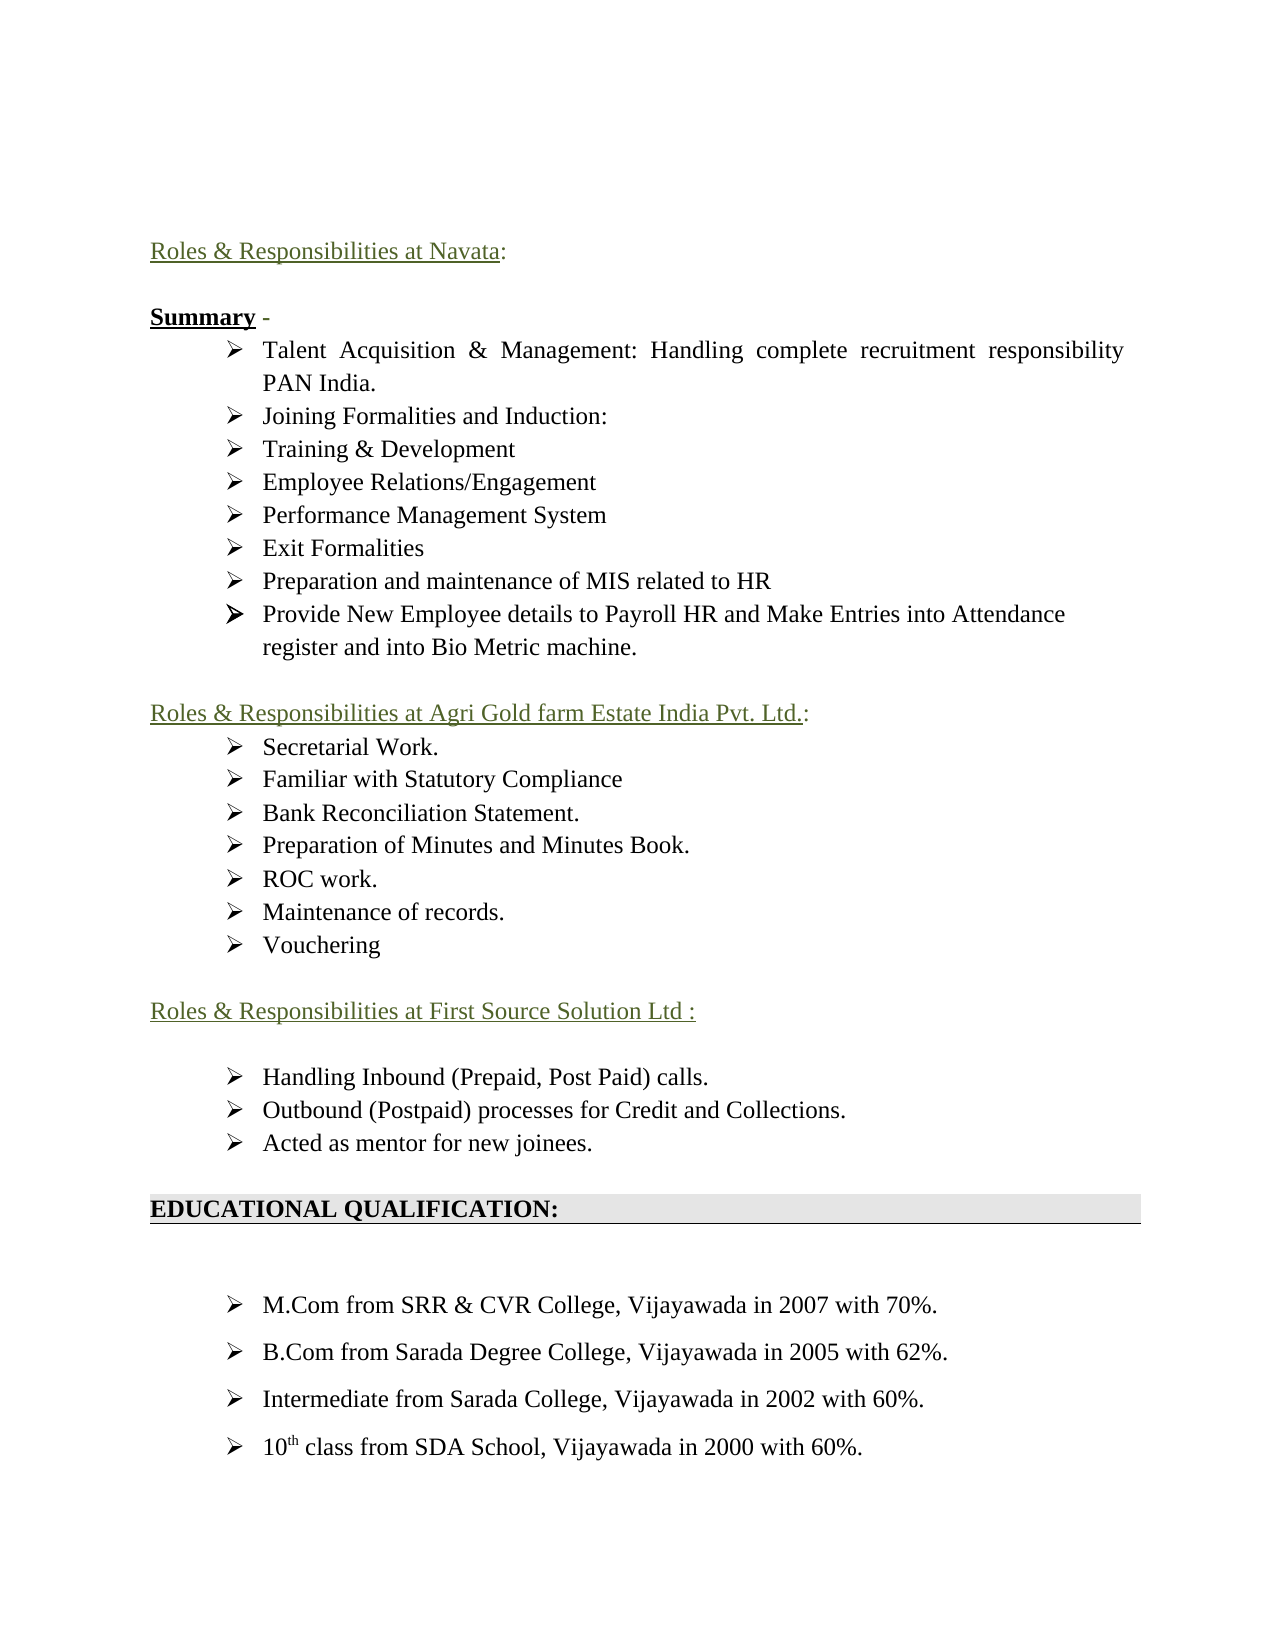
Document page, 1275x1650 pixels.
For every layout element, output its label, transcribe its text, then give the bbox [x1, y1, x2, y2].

list Performance Management System [225, 500, 1125, 529]
list Familiar with Statutory Compliance [225, 764, 1125, 793]
list 10th class from SDA School, Vijayawada in 2000 with 60%. [225, 1432, 1125, 1461]
list M.Com from SRR & CVR College, Vijayawada in 2007 with 70%. [225, 1290, 1125, 1319]
list Provide New Employee details to Payroll HR and Make Entries into Attendance register and into Bio Metric machine. [225, 599, 1125, 661]
list Exit Formalities [225, 533, 1125, 562]
text EDUCATIONal QUALIFICATION: [150, 1194, 1141, 1223]
list Preparation of Minutes and Minutes Book. [225, 831, 1125, 859]
list Vouchering [225, 930, 1125, 958]
list ROC work. [225, 864, 1125, 892]
text Roles & Responsibilities at Navata: [150, 236, 1125, 265]
list Maintenance of records. [225, 897, 1125, 925]
list Employee Relations/Engagement [225, 467, 1125, 496]
list Intermediate from Sarada College, Vijayawada in 2002 with 60%. [225, 1384, 1125, 1413]
list Outbound (Postpaid) processes for Credit and Collections. [225, 1095, 1125, 1123]
list Preparation and maintenance of MIS related to HR [225, 566, 1125, 595]
list Handling Inbound (Prepaid, Post Paid) calls. [225, 1062, 1125, 1091]
list Acted as mentor for new joinees. [225, 1128, 1125, 1157]
list Talent Acquisition & Management: Handling complete recruitment responsibility PAN India. [225, 335, 1125, 397]
text Roles & Responsibilities at First Source Solution Ltd : [150, 996, 1125, 1024]
text Roles & Responsibilities at Agri Gold farm Estate India Pvt. Ltd.: [150, 698, 1125, 727]
list Bank Reconciliation Statement. [225, 798, 1125, 826]
list Secretarial Work. [225, 732, 1125, 760]
list Training & Development [225, 434, 1125, 463]
text Summary - [150, 302, 1125, 331]
list B.Com from Sarada Degree College, Vijayawada in 2005 with 62%. [225, 1337, 1125, 1366]
list Joining Formalities and Induction: [225, 401, 1125, 430]
